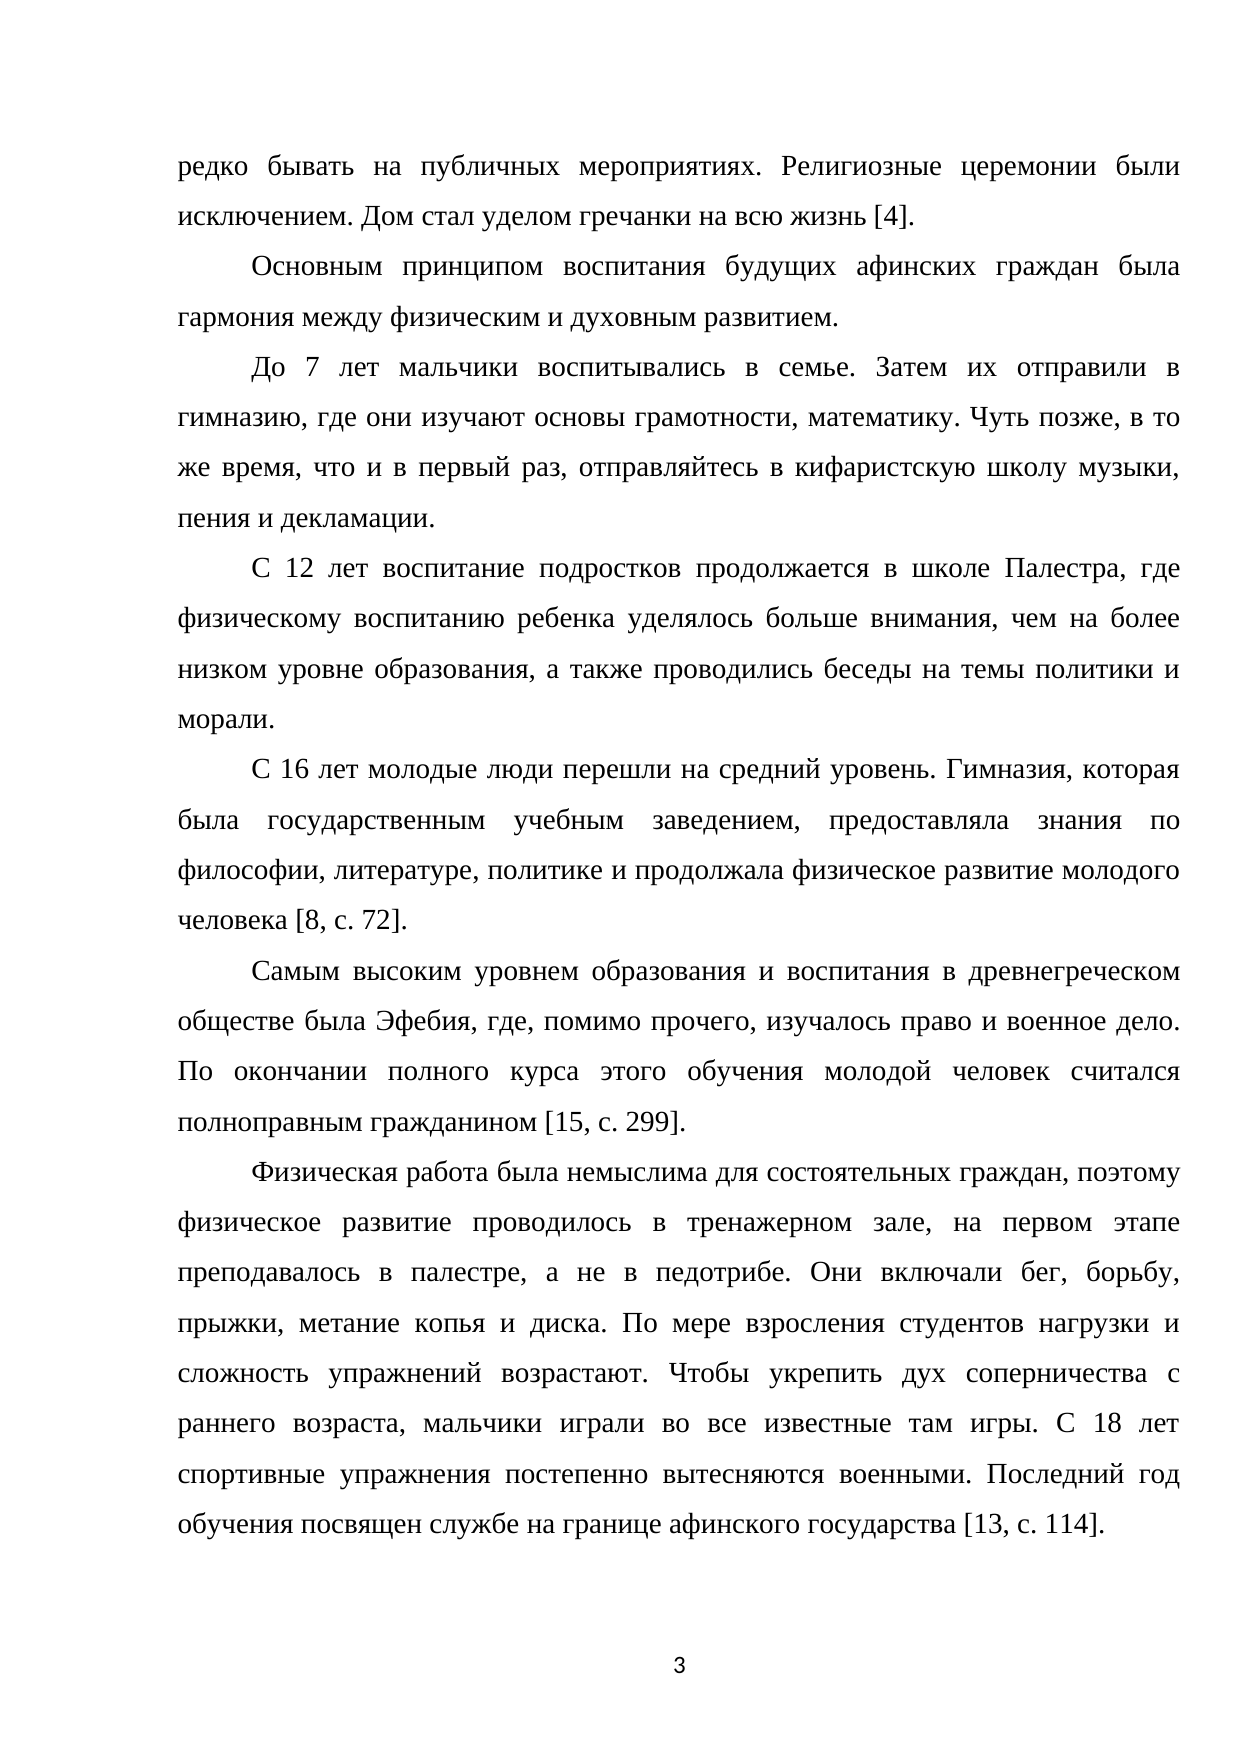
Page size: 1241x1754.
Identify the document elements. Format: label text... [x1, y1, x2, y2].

text До 7 лет мальчики воспитывались в семье. Затем их отправили в гимназию, где они изучают основы грамотности, математику. Чуть позже, в то же время, что и в первый раз, отправляйтесь в кифаристскую школу музыки, пения и декламации. [177, 349, 1181, 533]
text Физическая работа была немыслима для состоятельных граждан, поэтому физическое развитие проводилось в тренажерном зале, на первом этапе преподавалось в палестре, а не в педотрибе. Они включали бег, борьбу, прыжки, метание копья и диска. По мере взросления студентов нагрузки и сложность упражнений возрастают. Чтобы укрепить дух соперничества с раннего возраста, мальчики играли во все известные там игры. С 18 лет спортивные упражнения постепенно вытесняются военными. Последний год обучения посвящен службе на границе афинского государства [13, с. 114]. [177, 1154, 1181, 1540]
text Самым высоким уровнем образования и воспитания в древнегреческом обществе была Эфебия, где, помимо прочего, изучалось право и военное дело. По окончании полного курса этого обучения молодой человек считался полноправным гражданином [15, с. 299]. [177, 953, 1181, 1137]
text С 12 лет воспитание подростков продолжается в школе Палестра, где физическому воспитанию ребенка уделялось больше внимания, чем на более низком уровне образования, а также проводились беседы на темы политики и морали. [177, 550, 1181, 735]
text Основным принципом воспитания будущих афинских граждан была гармония между физическим и духовным развитием. [177, 248, 1181, 332]
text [177, 148, 1181, 232]
text С 16 лет молодые люди перешли на средний уровень. Гимназия, которая была государственным учебным заведением, предоставляла знания по философии, литературе, политике и продолжала физическое развитие молодого человека [8, с. 72]. [177, 751, 1181, 936]
